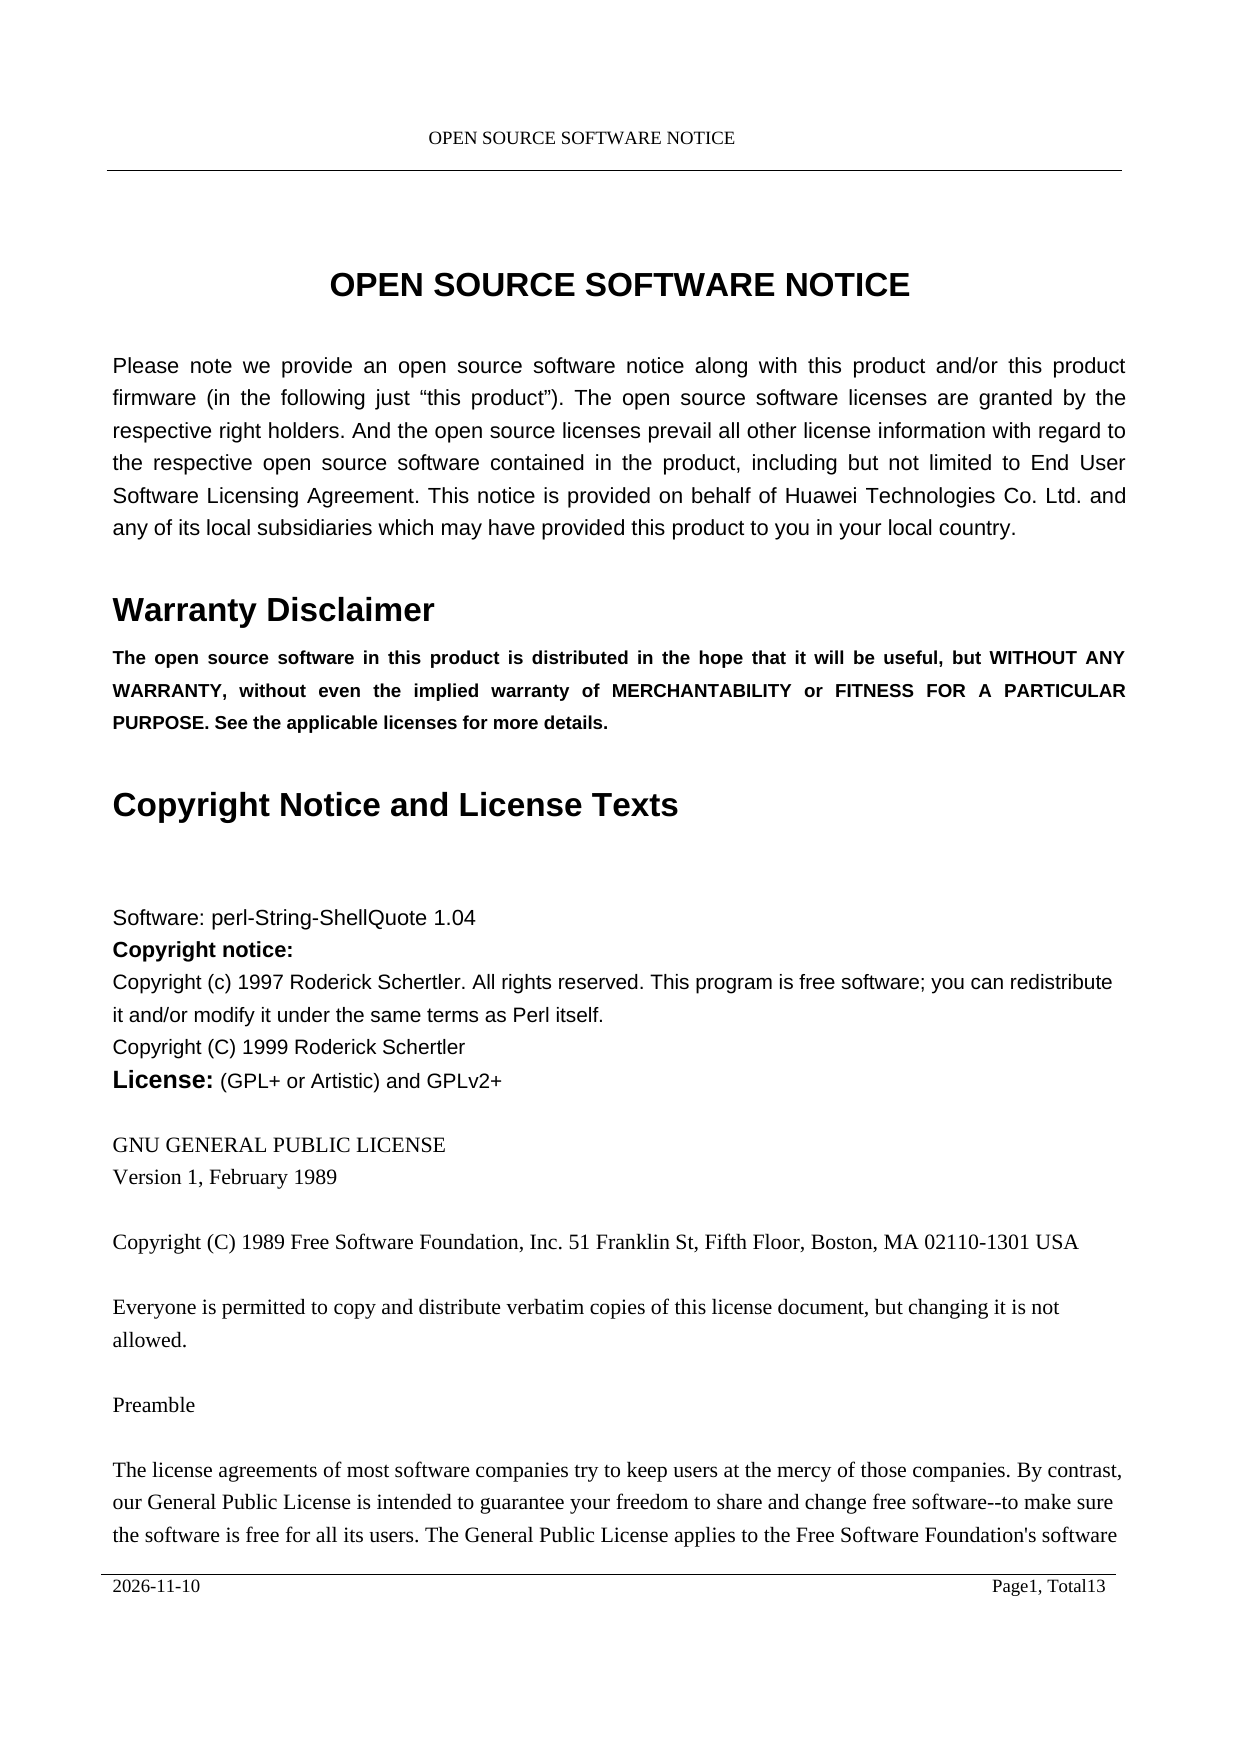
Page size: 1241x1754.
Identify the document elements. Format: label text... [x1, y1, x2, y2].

text OPEN SOURCE SOFTWARE NOTICE [112, 251, 1128, 316]
text Copyright notice: [112, 933, 1128, 966]
text The open source software in this product is distributed in the hope that it will be useful, but WITHOUT ANY WARRANTY, without even the implied warranty of MERCHANTABILITY or FITNESS FOR A PARTICULAR PURPOSE. See the applicable licenses for more details. [112, 641, 1128, 739]
text Warranty Disclaimer [112, 576, 1128, 641]
text Copyright (c) 1997 Roderick Schertler. All rights reserved. This program is free software; you can redistribute it and/or modify it under the same terms as Perl itself. [112, 966, 1128, 1031]
text Copyright Notice and License Texts [112, 771, 1128, 836]
text Software: perl-String-ShellQuote 1.04 [112, 901, 1128, 933]
text Copyright (C) 1999 Roderick Schertler [112, 1031, 1128, 1063]
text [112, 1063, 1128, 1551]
text Please note we provide an open source software notice along with this product and/or this product firmware (in the following just “this product”). The open source software licenses are granted by the respective right holders. And the open source licenses prevail all other license information with regard to the respective open source software contained in the product, including but not limited to End User Software Licensing Agreement. This notice is provided on behalf of Huawei Technologies Co. Ltd. and any of its local subsidiaries which may have provided this product to you in your local country. [112, 349, 1128, 544]
